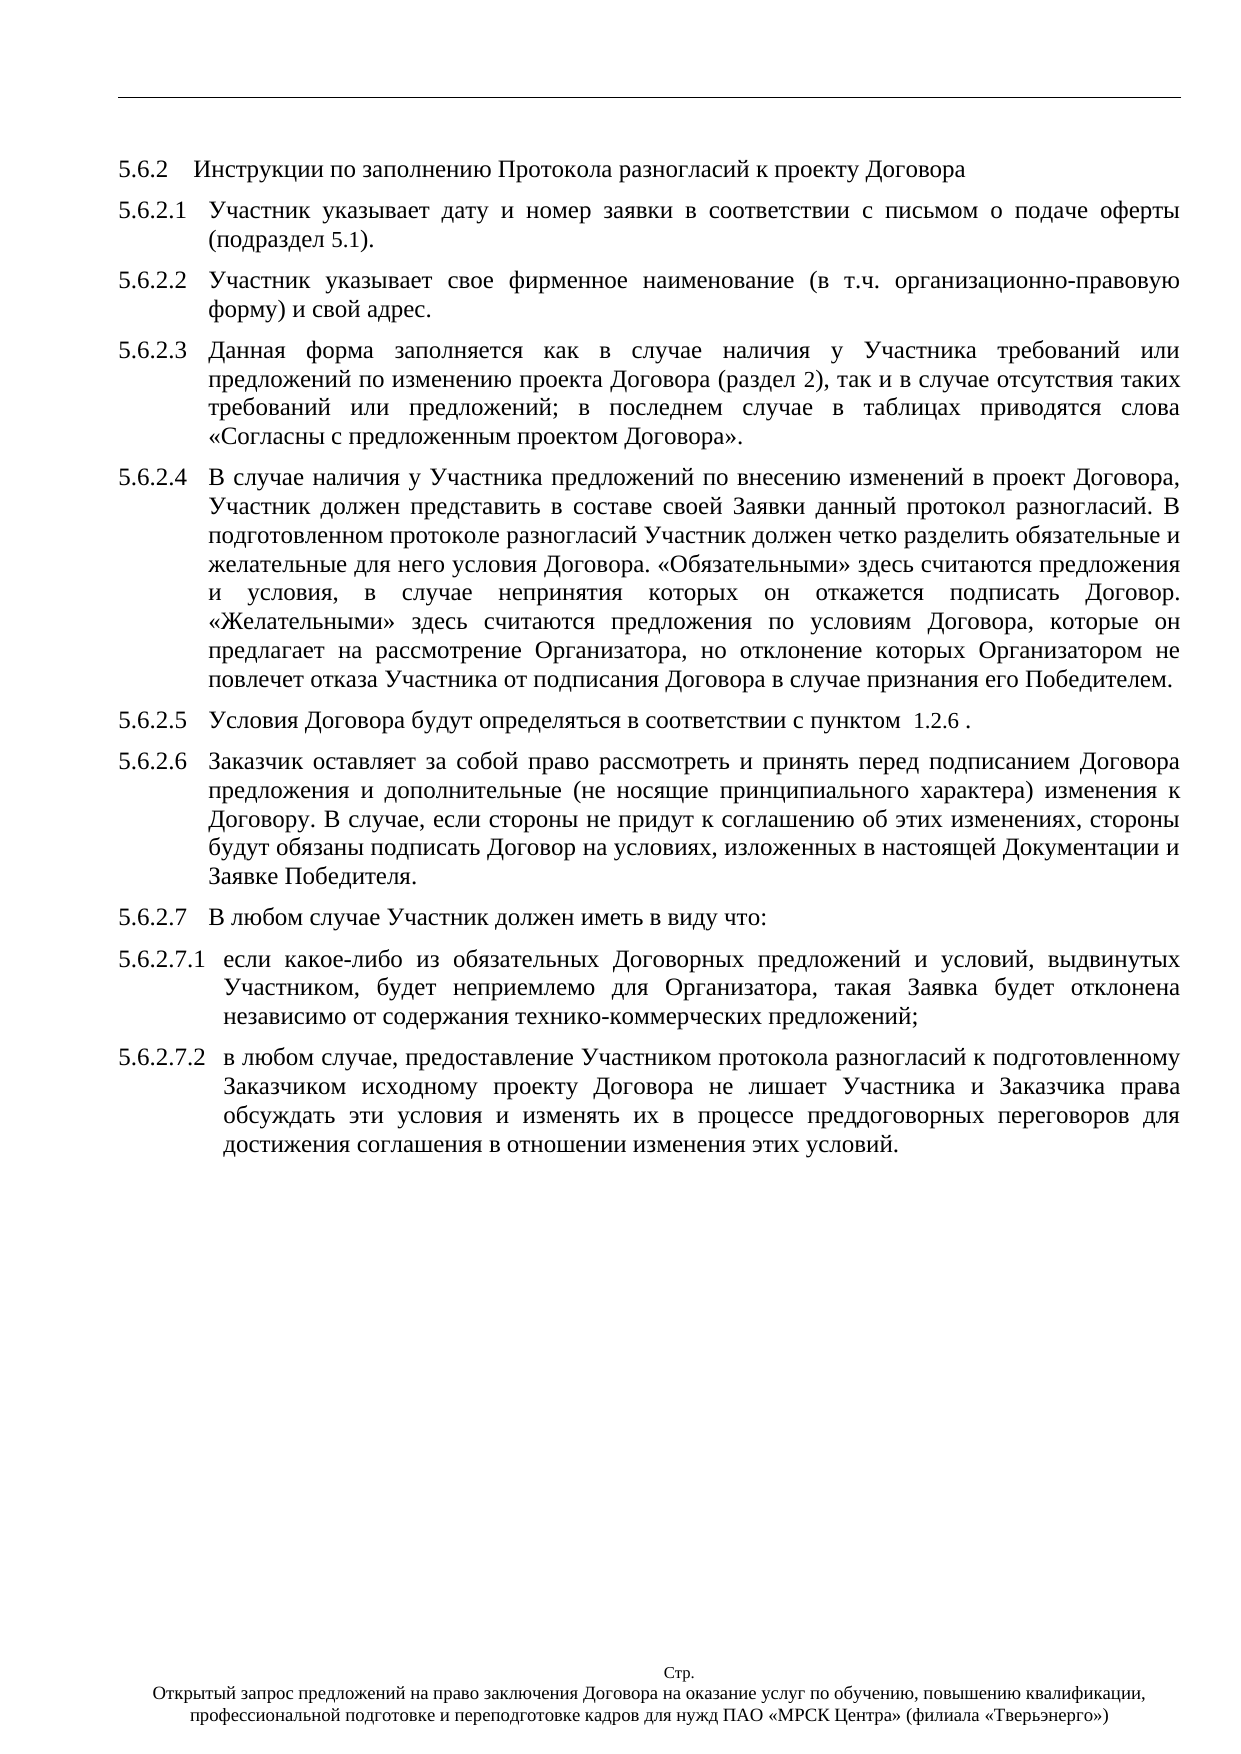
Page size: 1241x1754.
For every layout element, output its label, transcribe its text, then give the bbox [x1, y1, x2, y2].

list Заказчик оставляет за собой право рассмотреть и принять перед подписанием Договора предложения и дополнительные (не носящие принципиального характера) изменения к Договору. В случае, если стороны не придут к соглашению об этих изменениях, стороны будут обязаны подписать Договор на условиях, изложенных в настоящей Документации и Заявке Победителя. [118, 746, 1181, 890]
list в любом случае, предоставление Участником протокола разногласий к подготовленному Заказчиком исходному проекту Договора не лишает Участника и Заказчика права обсуждать эти условия и изменять их в процессе преддоговорных переговоров для достижения соглашения в отношении изменения этих условий. [118, 1042, 1181, 1157]
list Участник указывает свое фирменное наименование (в т.ч. организационно-правовую форму) и свой адрес. [118, 265, 1181, 322]
list В любом случае Участник должен иметь в виду что: [118, 902, 1181, 931]
list если какое-либо из обязательных Договорных предложений и условий, выдвинутых Участником, будет неприемлемо для Организатора, такая Заявка будет отклонена независимо от содержания технико-коммерческих предложений; [118, 944, 1181, 1030]
list Участник указывает дату и номер заявки в соответствии с письмом о подаче оферты (подраздел 5.1). [118, 195, 1181, 252]
list Данная форма заполняется как в случае наличия у Участника требований или предложений по изменению проекта Договора (раздел 2), так и в случае отсутствия таких требований или предложений; в последнем случае в таблицах приводятся слова «Согласны с предложенным проектом Договора». [118, 335, 1181, 450]
subtitle Инструкции по заполнению Протокола разногласий к проекту Договора [118, 154, 1181, 182]
list Условия Договора будут определяться в соответствии с пунктом 1.2.6 . [118, 705, 1181, 734]
list В случае наличия у Участника предложений по внесению изменений в проект Договора, Участник должен представить в составе своей Заявки данный протокол разногласий. В подготовленном протоколе разногласий Участник должен четко разделить обязательные и желательные для него условия Договора. «Обязательными» здесь считаются предложения и условия, в случае непринятия которых он откажется подписать Договор. «Желательными» здесь считаются предложения по условиям Договора, которые он предлагает на рассмотрение Организатора, но отклонение которых Организатором не повлечет отказа Участника от подписания Договора в случае признания его Победителем. [118, 462, 1181, 692]
